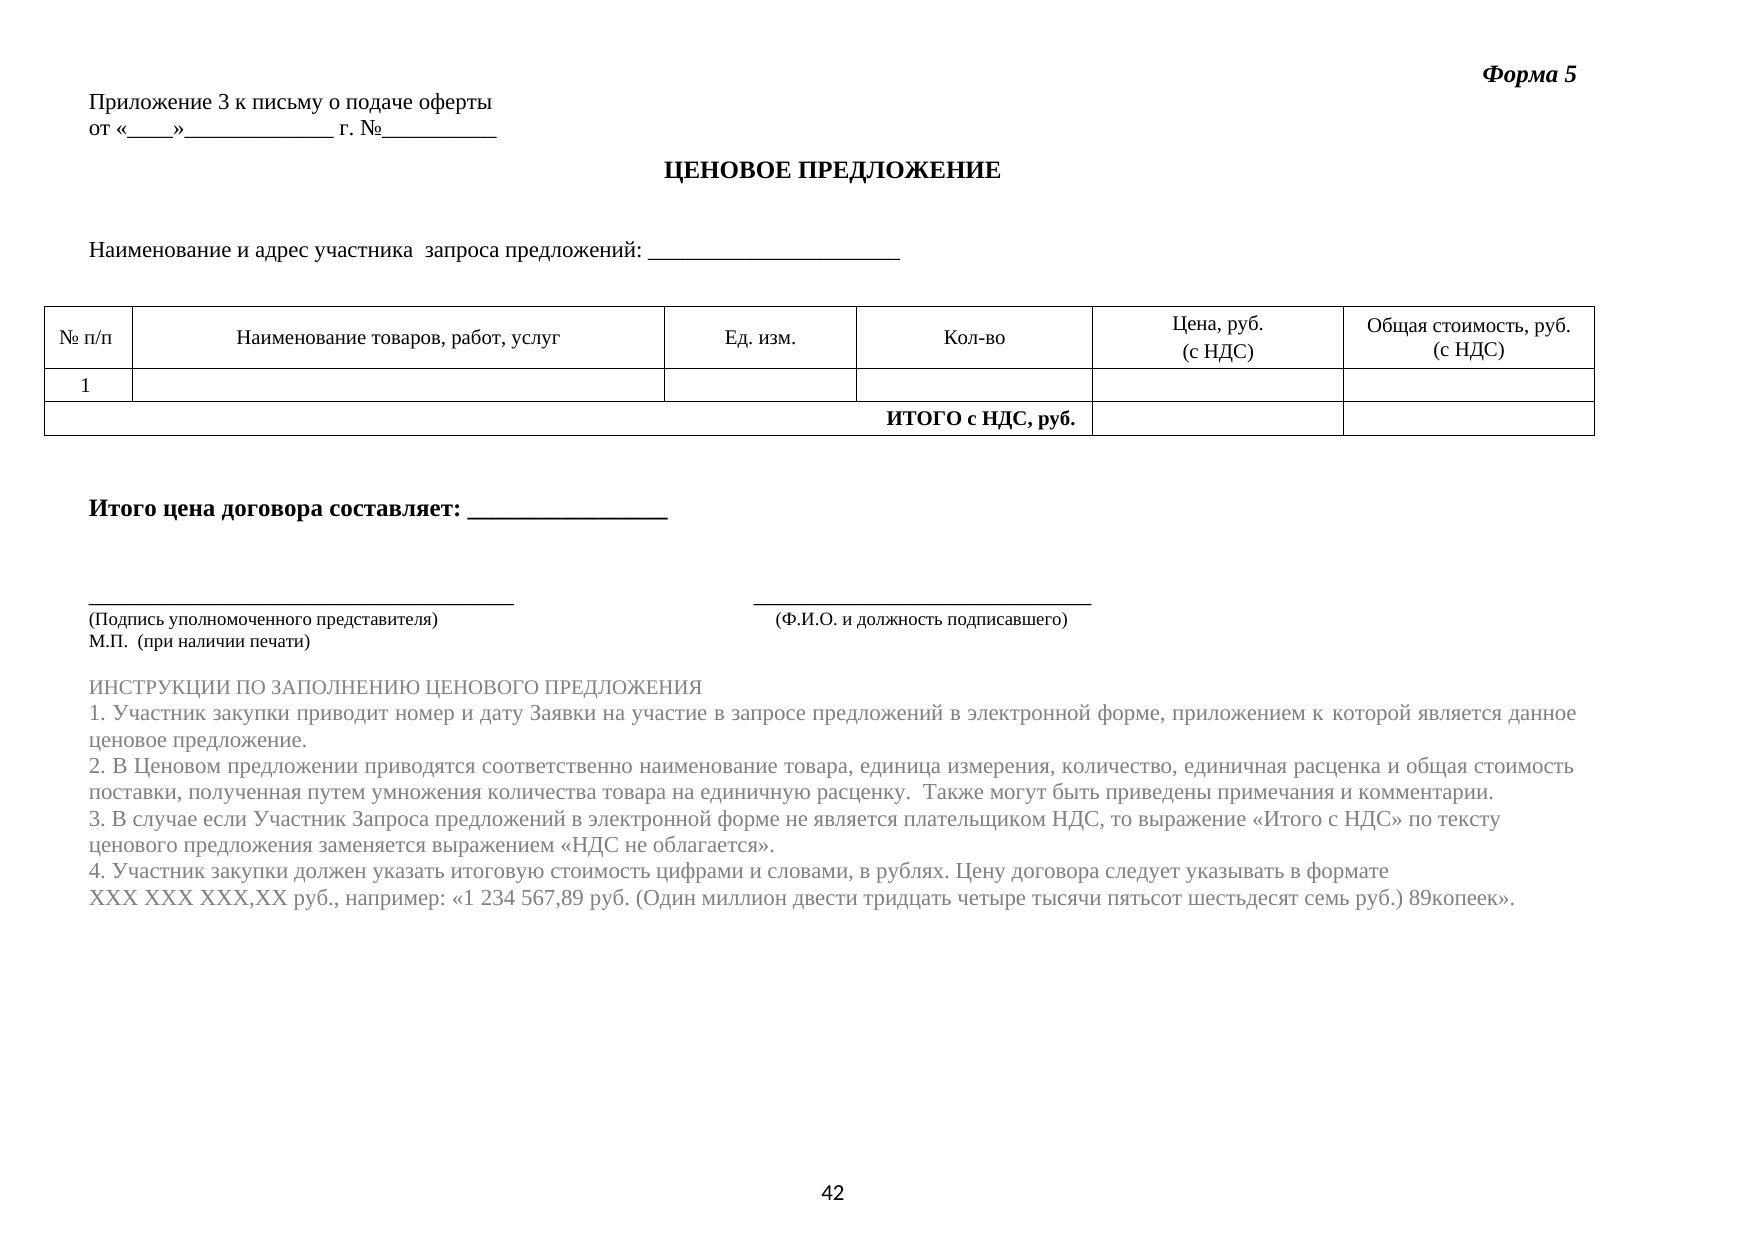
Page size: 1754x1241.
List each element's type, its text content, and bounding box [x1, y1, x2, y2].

table_cell [1093, 369, 1343, 401]
table_cell 1 [45, 369, 132, 401]
text Наименование и адрес участника запроса предложений: ______________________ [88, 236, 1577, 263]
text __________________________________ ___________________________ [88, 579, 1577, 608]
text 4. Участник закупки должен указать итоговую стоимость цифрами и словами, в рублях. Цену договора следует указывать в формате ХХХ ХХХ ХХХ,ХХ руб., например: «1 234 567,89 руб. (Один миллион двести тридцать четыре тысячи пятьсот шестьдесят семь руб.) 89копеек». [88, 857, 1577, 910]
table_cell ИТОГО с НДС, руб. [45, 402, 1092, 434]
text ИНСТРУКЦИИ ПО ЗАПОЛНЕНИЮ ЦЕНОВОГО ПРЕДЛОЖЕНИЯ [88, 675, 1577, 699]
text Итого цена договора составляет: ________________ [88, 493, 1577, 522]
text М.П. (при наличии печати) [88, 629, 1577, 651]
table_cell [1344, 369, 1594, 401]
text 1. Участник закупки приводит номер и дату Заявки на участие в запросе предложений в электронной форме, приложением к которой является данное ценовое предложение. [88, 699, 1577, 752]
table_cell [133, 369, 664, 401]
table_header Ед. изм. [665, 307, 856, 368]
table_cell [665, 369, 856, 401]
table_header Общая стоимость, руб. (с НДС) [1344, 307, 1594, 368]
table_header Кол-во [857, 307, 1092, 368]
text Приложение 3 к письму о подаче оферты от «____»_____________ г. №__________ [88, 88, 1577, 141]
text Форма 5 [88, 59, 1577, 88]
text (Подпись уполномоченного представителя) (Ф.И.О. и должность подписавшего) [88, 608, 1577, 629]
text 3. В случае если Участник Запроса предложений в электронной форме не является плательщиком НДС, то выражение «Итого с НДС» по тексту ценового предложения заменяется выражением «НДС не облагается». [88, 805, 1577, 857]
table_cell [1344, 402, 1594, 434]
table_cell [1093, 402, 1343, 434]
table_header Цена, руб. (с НДС) [1093, 307, 1343, 368]
table_header № п/п [45, 307, 132, 368]
table_cell [857, 369, 1092, 401]
table_header Наименование товаров, работ, услуг [133, 307, 664, 368]
text 2. В Ценовом предложении приводятся соответственно наименование товара, единица измерения, количество, единичная расценка и общая стоимость поставки, полученная путем умножения количества товара на единичную расценку. Также могут быть приведены примечания и комментарии. [88, 752, 1577, 805]
text ЦЕНОВОЕ ПРЕДЛОЖЕНИЕ [88, 155, 1577, 184]
